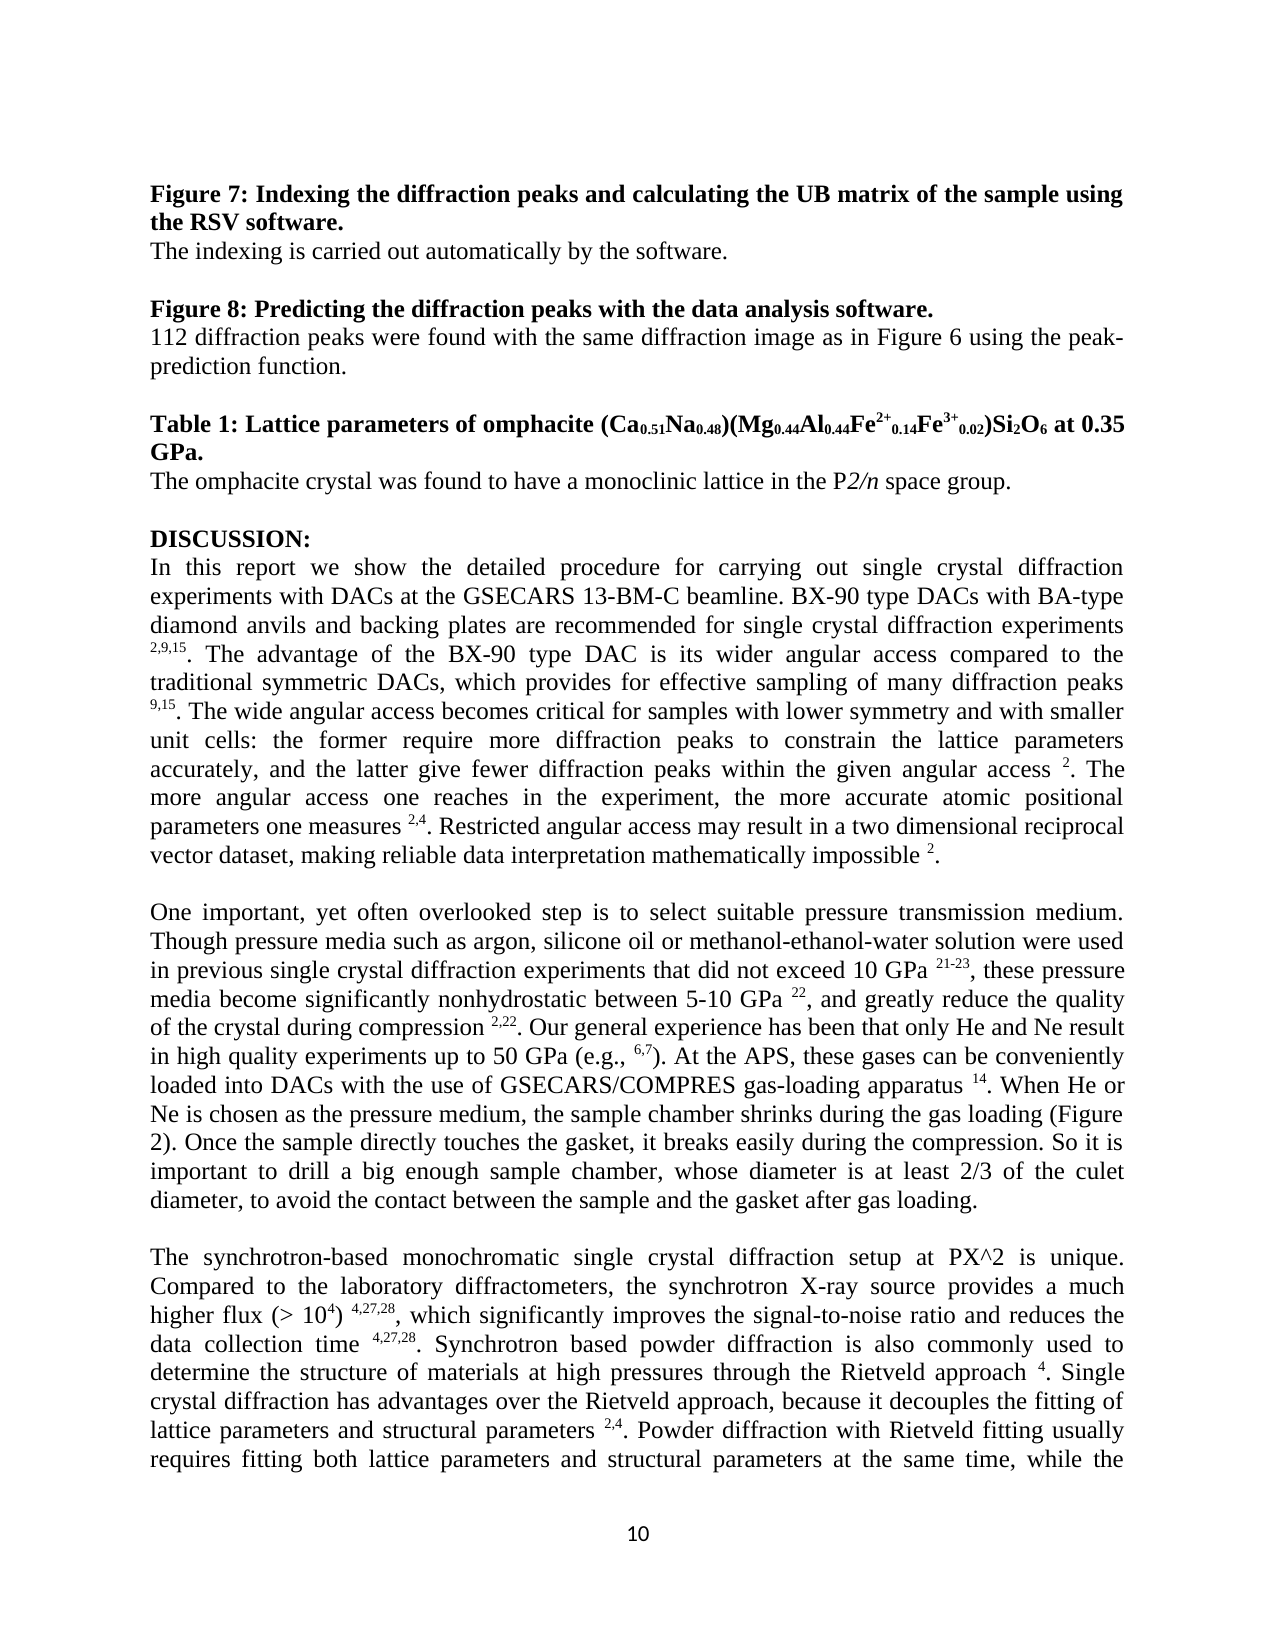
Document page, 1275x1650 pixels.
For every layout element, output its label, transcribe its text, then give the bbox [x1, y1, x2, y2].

text One important, yet often overlooked step is to select suitable pressure transmission medium. Though pressure media such as argon, silicone oil or methanol-ethanol-water solution were used in previous single crystal diffraction experiments that did not exceed 10 GPa 21-23, these pressure media become significantly nonhydrostatic between 5-10 GPa 22, and greatly reduce the quality of the crystal during compression 2,22. Our general experience has been that only He and Ne result in high quality experiments up to 50 GPa (e.g., 6,7). At the APS, these gases can be conveniently loaded into DACs with the use of GSECARS/COMPRES gas-loading apparatus 14. When He or Ne is chosen as the pressure medium, the sample chamber shrinks during the gas loading (Figure 2). Once the sample directly touches the gasket, it breaks easily during the compression. So it is important to drill a big enough sample chamber, whose diameter is at least 2/3 of the culet diameter, to avoid the contact between the sample and the gasket after gas loading. [150, 897, 1125, 1214]
text In this report we show the detailed procedure for carrying out single crystal diffraction experiments with DACs at the GSECARS 13-BM-C beamline. BX-90 type DACs with BA-type diamond anvils and backing plates are recommended for single crystal diffraction experiments 2,9,15. The advantage of the BX-90 type DAC is its wider angular access compared to the traditional symmetric DACs, which provides for effective sampling of many diffraction peaks 9,15. The wide angular access becomes critical for samples with lower symmetry and with smaller unit cells: the former require more diffraction peaks to constrain the lattice parameters accurately, and the latter give fewer diffraction peaks within the given angular access 2. The more angular access one reaches in the experiment, the more accurate atomic positional parameters one measures 2,4. Restricted angular access may result in a two dimensional reciprocal vector dataset, making reliable data interpretation mathematically impossible 2. [150, 552, 1125, 869]
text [150, 1242, 1125, 1472]
text The omphacite crystal was found to have a monoclinic lattice in the P2/n space group. [150, 466, 1125, 495]
text Figure 8: Predicting the diffraction peaks with the data analysis software. [150, 294, 1125, 322]
text DISCUSSION: [150, 524, 1125, 552]
text Table 1: Lattice parameters of omphacite (Ca0.51Na0.48)(Mg0.44Al0.44Fe2+0.14Fe3+0.02)Si2O6 at 0.35 GPa. [150, 409, 1125, 466]
text 112 diffraction peaks were found with the same diffraction image as in Figure 6 using the peak-prediction function. [150, 322, 1125, 380]
text Figure 7: Indexing the diffraction peaks and calculating the UB matrix of the sample using the RSV software. [150, 179, 1125, 236]
text The indexing is carried out automatically by the software. [150, 236, 1125, 265]
